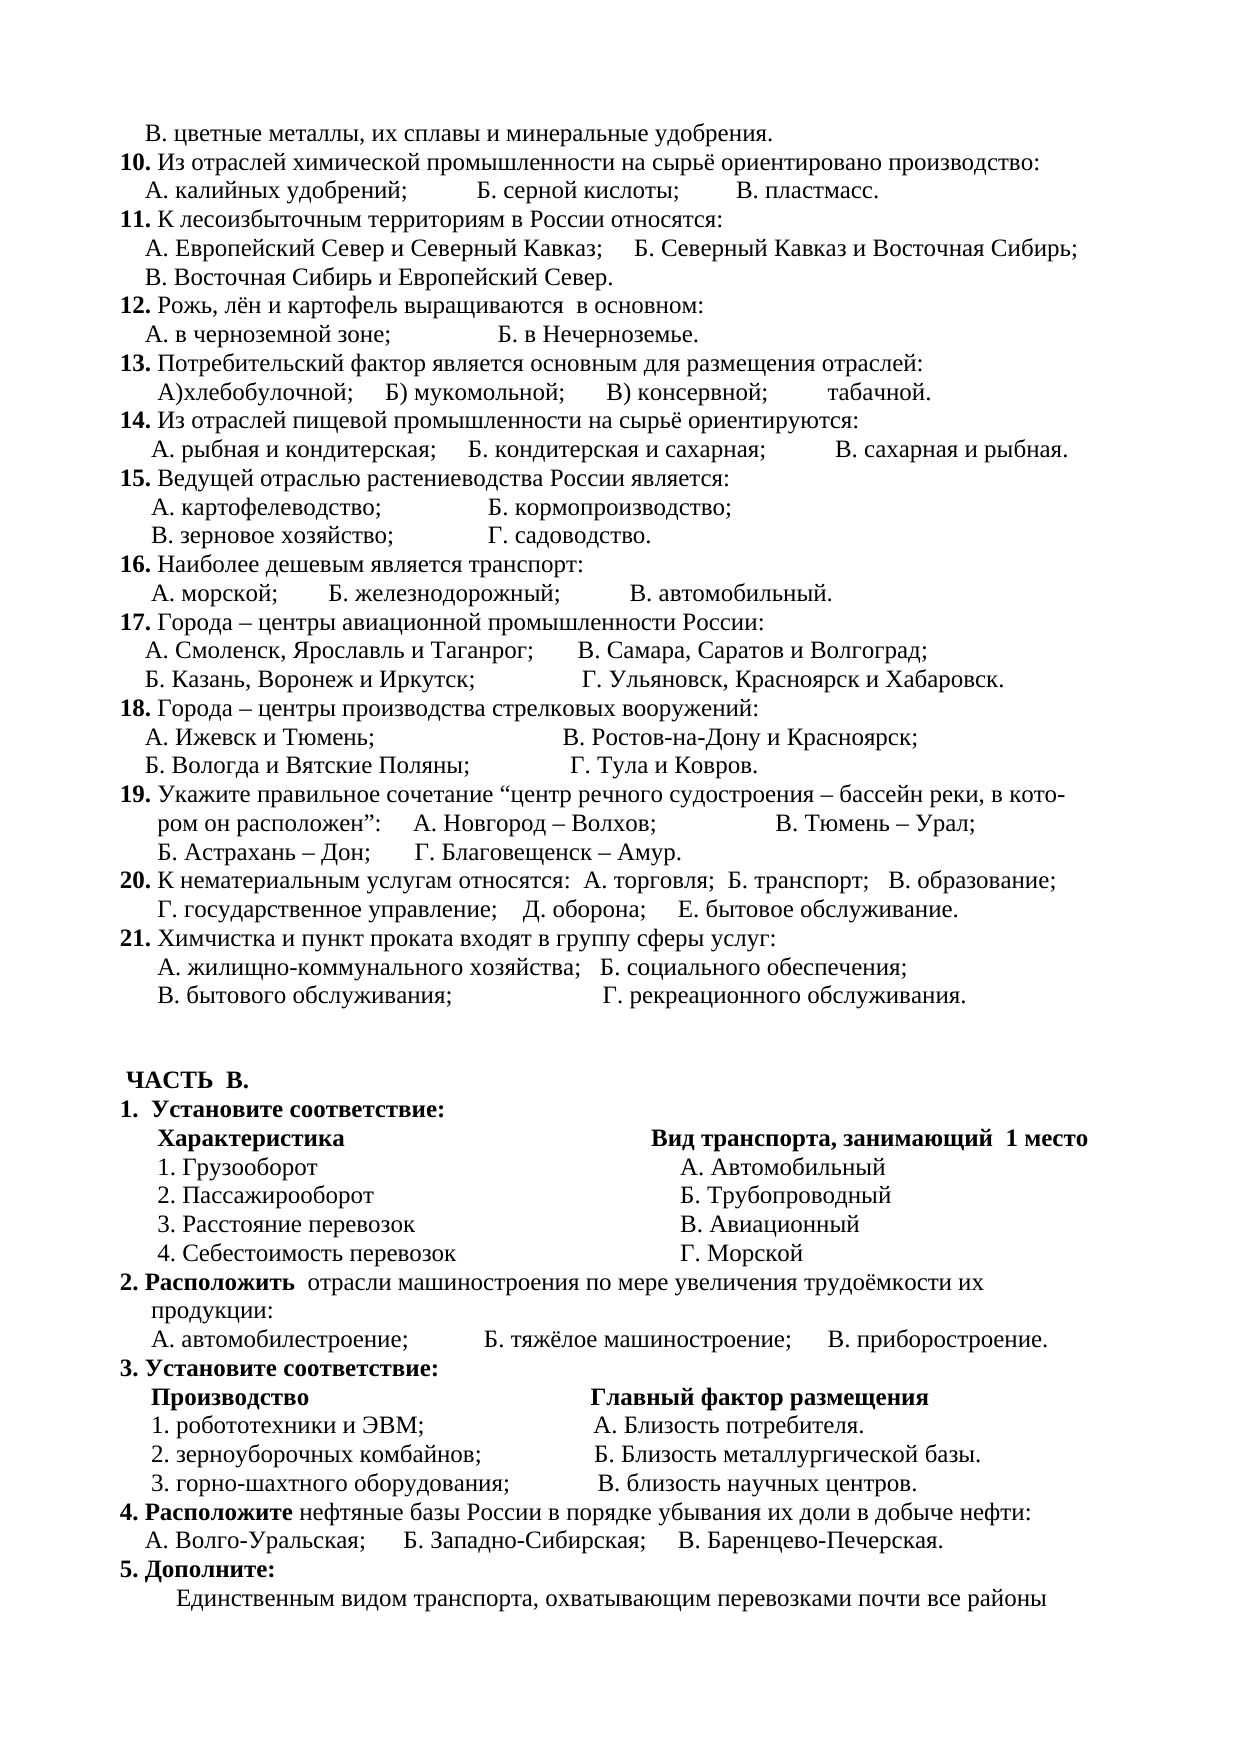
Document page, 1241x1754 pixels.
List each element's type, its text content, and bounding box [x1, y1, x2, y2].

text 1. робототехники и ЭВМ; А. Близость потребителя. [119, 1410, 1200, 1439]
text 16. Наиболее дешевым является транспорт: [119, 549, 1200, 578]
text 19. Укажите правильное сочетание “центр речного судостроения – бассейн реки, в кото- [119, 779, 1200, 808]
text 13. Потребительский фактор является основным для размещения отраслей: [119, 348, 1200, 377]
text 2. Расположить отрасли машиностроения по мере увеличения трудоёмкости их [119, 1267, 1200, 1295]
text А. Волго-Уральская; Б. Западно-Сибирская; В. Баренцево-Печерская. [119, 1525, 1200, 1554]
text 4. Себестоимость перевозок Г. Морской [119, 1238, 1200, 1267]
text 11. К лесоизбыточным территориям в России относятся: [119, 204, 1200, 233]
text В. зерновое хозяйство; Г. садоводство. [119, 521, 1200, 549]
text А. картофелеводство; Б. кормопроизводство; [119, 492, 1200, 521]
text Единственным видом транспорта, охватывающим перевозками почти все районы [119, 1583, 1200, 1612]
text 14. Из отраслей пищевой промышленности на сырьё ориентируются: [119, 406, 1200, 434]
text 20. К нематериальным услугам относятся: А. торговля; Б. транспорт; В. образование; [119, 866, 1200, 894]
text А. автомобилестроение; Б. тяжёлое машиностроение; В. приборостроение. [119, 1324, 1200, 1353]
text А. в черноземной зоне; Б. в Нечерноземье. [119, 319, 1200, 348]
text ром он расположен”: А. Новгород – Волхов; В. Тюмень – Урал; [119, 808, 1200, 837]
text 1. Грузооборот А. Автомобильный [119, 1152, 1200, 1180]
text 2. Пассажирооборот Б. Трубопроводный [119, 1180, 1200, 1209]
text А)хлебобулочной; Б) мукомольной; В) консервной; табачной. [119, 377, 1200, 406]
text 1. Установите соответствие: [119, 1094, 1200, 1123]
text 17. Города – центры авиационной промышленности России: [119, 607, 1200, 636]
text А. Смоленск, Ярославль и Таганрог; В. Самара, Саратов и Волгоград; [119, 636, 1200, 664]
text Б. Казань, Воронеж и Иркутск; Г. Ульяновск, Красноярск и Хабаровск. [119, 664, 1200, 693]
text 15. Ведущей отраслью растениеводства России является: [119, 463, 1200, 492]
text 21. Химчистка и пункт проката входят в группу сферы услуг: [119, 923, 1200, 952]
text Б. Астрахань – Дон; Г. Благовещенск – Амур. [119, 837, 1200, 866]
text А. Европейский Север и Северный Кавказ; Б. Северный Кавказ и Восточная Сибирь; [119, 233, 1200, 262]
text ЧАСТЬ В. [119, 1065, 1200, 1094]
text 10. Из отраслей химической промышленности на сырьё ориентировано производство: [119, 147, 1200, 176]
text 3. Установите соответствие: [119, 1353, 1200, 1382]
text А. морской; Б. железнодорожный; В. автомобильный. [119, 578, 1200, 607]
text Характеристика Вид транспорта, занимающий 1 место [119, 1123, 1200, 1152]
text А. калийных удобрений; Б. серной кислоты; В. пластмасс. [119, 176, 1200, 204]
text А. жилищно-коммунального хозяйства; Б. социального обеспечения; [119, 952, 1200, 981]
text 2. зерноуборочных комбайнов; Б. Близость металлургической базы. [119, 1439, 1200, 1468]
text В. цветные металлы, их сплавы и минеральные удобрения. [119, 118, 1200, 147]
text 12. Рожь, лён и картофель выращиваются в основном: [119, 291, 1200, 319]
text 3. Расстояние перевозок В. Авиационный [119, 1209, 1200, 1238]
text Г. государственное управление; Д. оборона; Е. бытовое обслуживание. [119, 894, 1200, 923]
text А. рыбная и кондитерская; Б. кондитерская и сахарная; В. сахарная и рыбная. [119, 434, 1200, 463]
text Производство Главный фактор размещения [119, 1382, 1200, 1410]
text 5. Дополните: [119, 1554, 1200, 1583]
text Б. Вологда и Вятские Поляны; Г. Тула и Ковров. [119, 751, 1200, 779]
text А. Ижевск и Тюмень; В. Ростов-на-Дону и Красноярск; [119, 722, 1200, 751]
text В. бытового обслуживания; Г. рекреационного обслуживания. [119, 981, 1200, 1009]
text 3. горно-шахтного оборудования; В. близость научных центров. [119, 1468, 1200, 1497]
text В. Восточная Сибирь и Европейский Север. [119, 262, 1200, 291]
text продукции: [119, 1295, 1200, 1324]
text 18. Города – центры производства стрелковых вооружений: [119, 693, 1200, 722]
text 4. Расположите нефтяные базы России в порядке убывания их доли в добыче нефти: [119, 1497, 1200, 1525]
